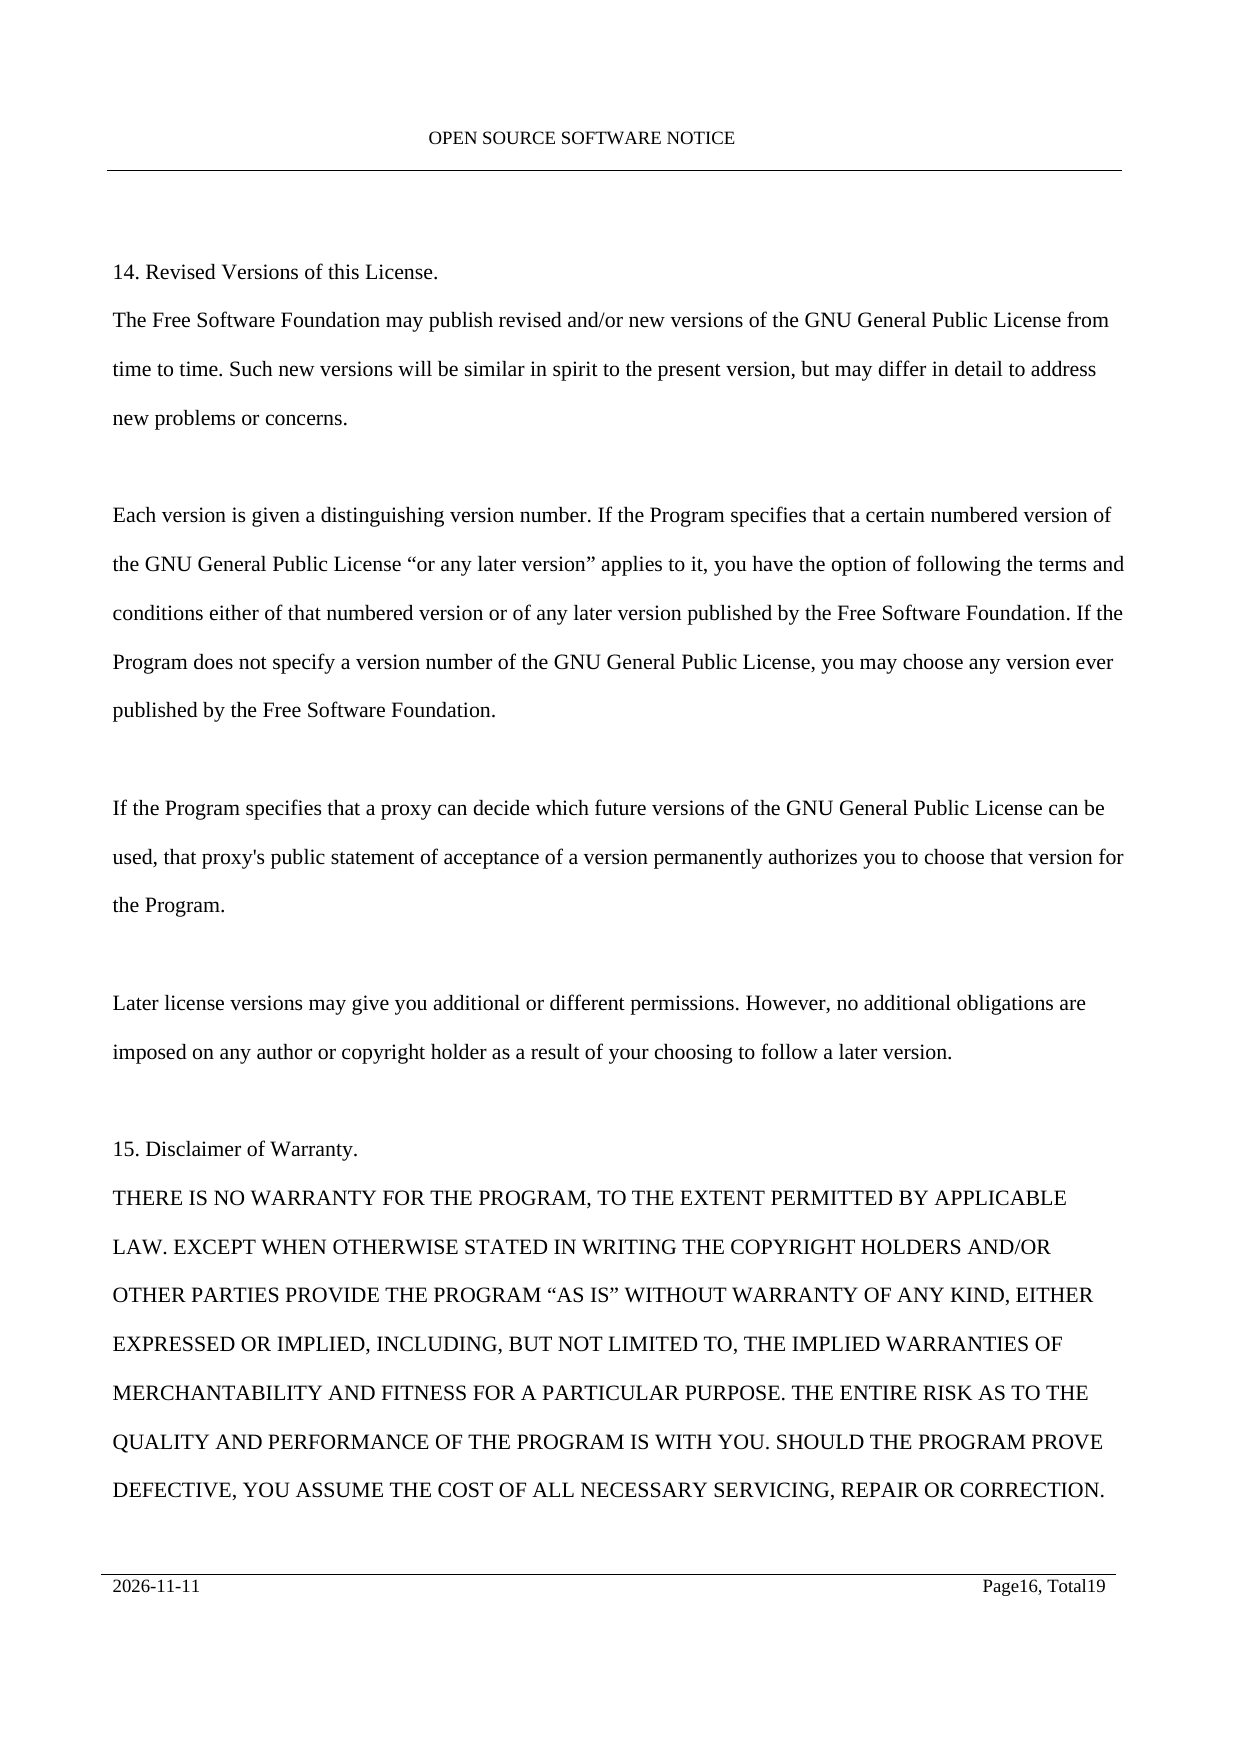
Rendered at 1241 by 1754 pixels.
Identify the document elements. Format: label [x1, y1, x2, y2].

text [112, 206, 1128, 1506]
